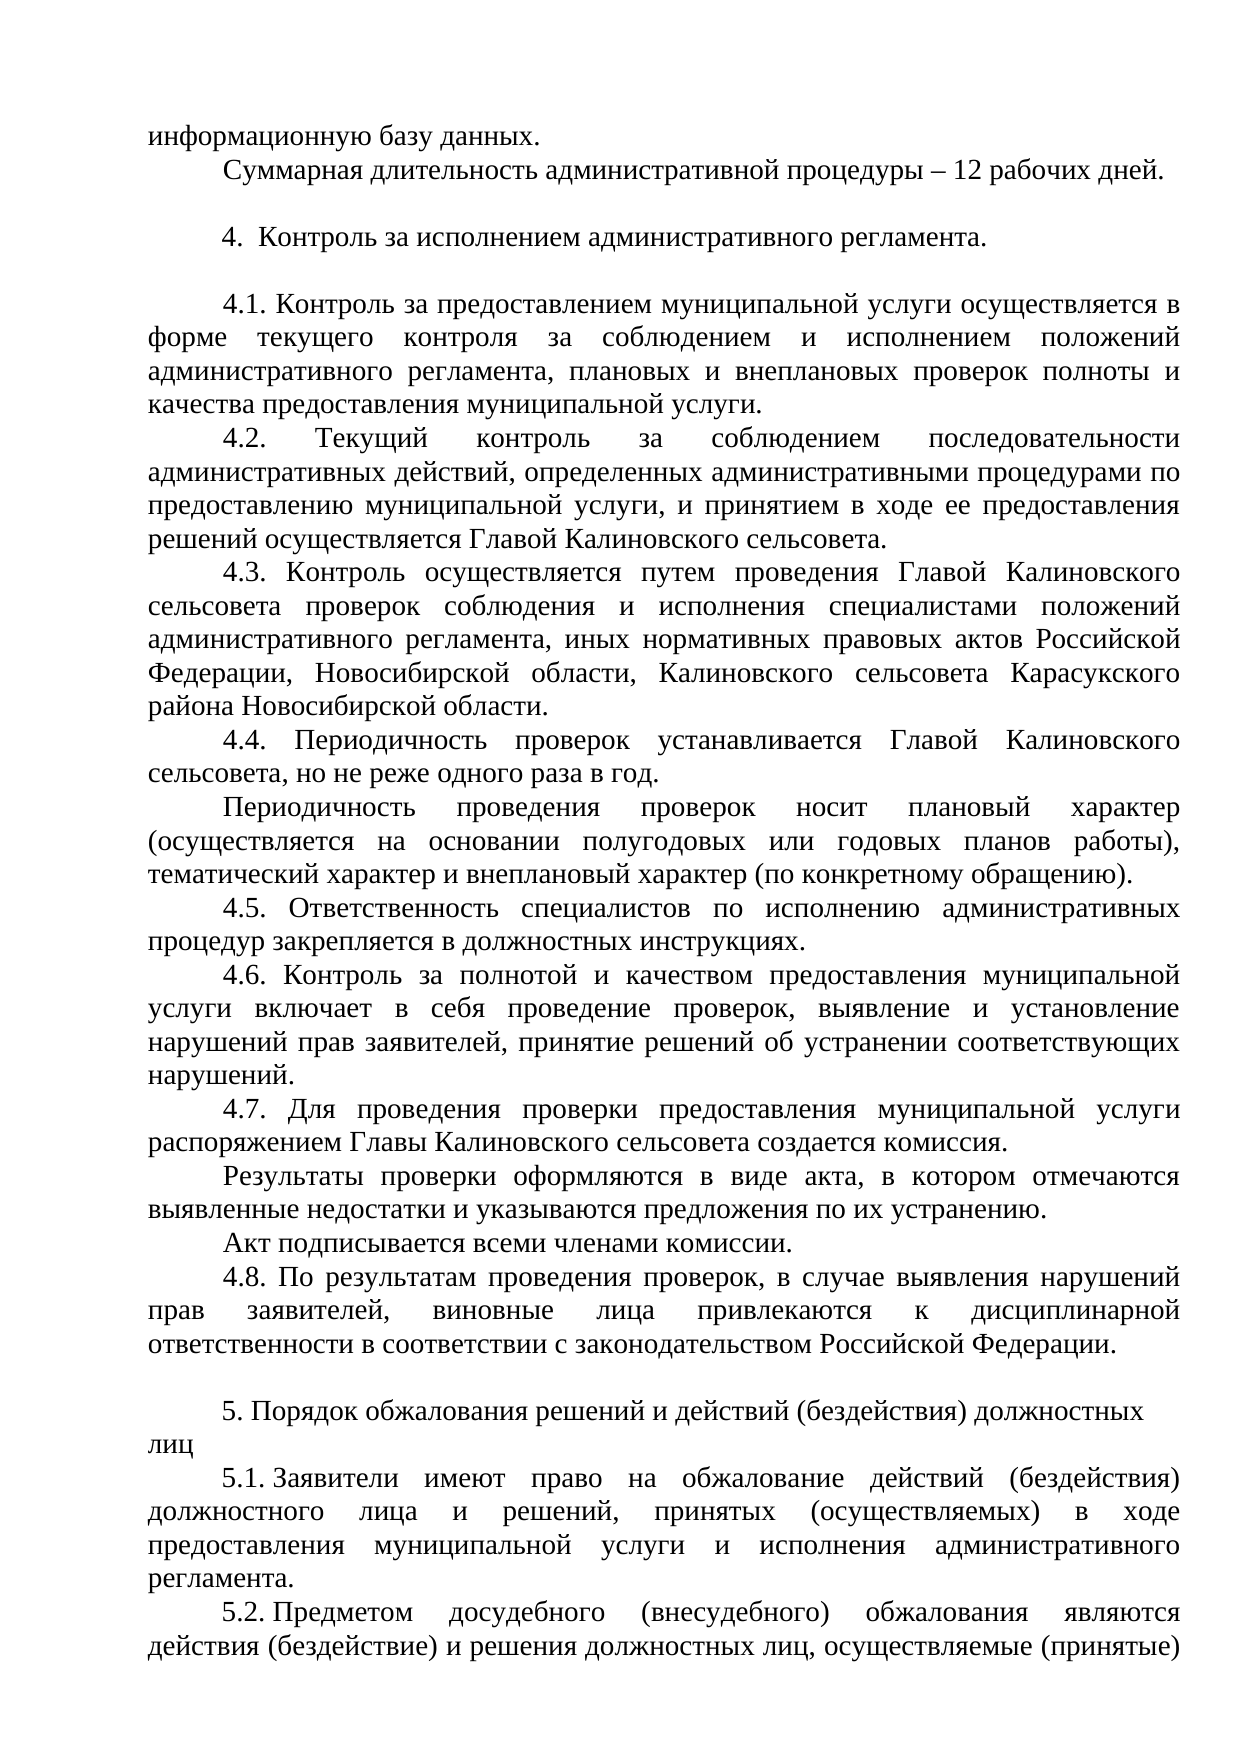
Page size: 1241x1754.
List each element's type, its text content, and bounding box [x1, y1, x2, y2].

text 4.6. Контроль за полнотой и качеством предоставления муниципальной услуги включает в себя проведение проверок, выявление и установление нарушений прав заявителей, принятие решений об устранении соответствующих нарушений. [148, 957, 1181, 1091]
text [148, 1594, 1181, 1661]
text 4.3. Контроль осуществляется путем проведения Главой Калиновского сельсовета проверок соблюдения и исполнения специалистами положений административного регламента, иных нормативных правовых актов Российской Федерации, Новосибирской области, Калиновского сельсовета Карасукского района Новосибирской области. [148, 554, 1181, 722]
text Периодичность проведения проверок носит плановый характер (осуществляется на основании полугодовых или годовых планов работы), тематический характер и внеплановый характер (по конкретному обращению). [148, 789, 1181, 890]
text 4.8. По результатам проведения проверок, в случае выявления нарушений прав заявителей, виновные лица привлекаются к дисциплинарной ответственности в соответствии с законодательством Российской Федерации. [148, 1259, 1181, 1359]
text 4.7. Для проведения проверки предоставления муниципальной услуги распоряжением Главы Калиновского сельсовета создается комиссия. [148, 1091, 1181, 1158]
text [148, 118, 1181, 152]
text 4.2. Текущий контроль за соблюдением последовательности административных действий, определенных административными процедурами по предоставлению муниципальной услуги, и принятием в ходе ее предоставления решений осуществляется Главой Калиновского сельсовета. [148, 420, 1181, 554]
text 5.1. Заявители имеют право на обжалование действий (бездействия) должностного лица и решений, принятых (осуществляемых) в ходе предоставления муниципальной услуги и исполнения административного регламента. [148, 1460, 1181, 1594]
text 4.4. Периодичность проверок устанавливается Главой Калиновского сельсовета, но не реже одного раза в год. [148, 722, 1181, 789]
text 5. Порядок обжалования решений и действий (бездействия) должностных лиц [148, 1393, 1181, 1460]
text Суммарная длительность административной процедуры – 12 рабочих дней. [148, 152, 1181, 185]
text 4. Контроль за исполнением административного регламента. [148, 219, 1181, 252]
text 4.1. Контроль за предоставлением муниципальной услуги осуществляется в форме текущего контроля за соблюдением и исполнением положений административного регламента, плановых и внеплановых проверок полноты и качества предоставления муниципальной услуги. [148, 286, 1181, 420]
text Акт подписывается всеми членами комиссии. [148, 1225, 1181, 1259]
text Результаты проверки оформляются в виде акта, в котором отмечаются выявленные недостатки и указываются предложения по их устранению. [148, 1158, 1181, 1225]
text 4.5. Ответственность специалистов по исполнению административных процедур закрепляется в должностных инструкциях. [148, 890, 1181, 957]
